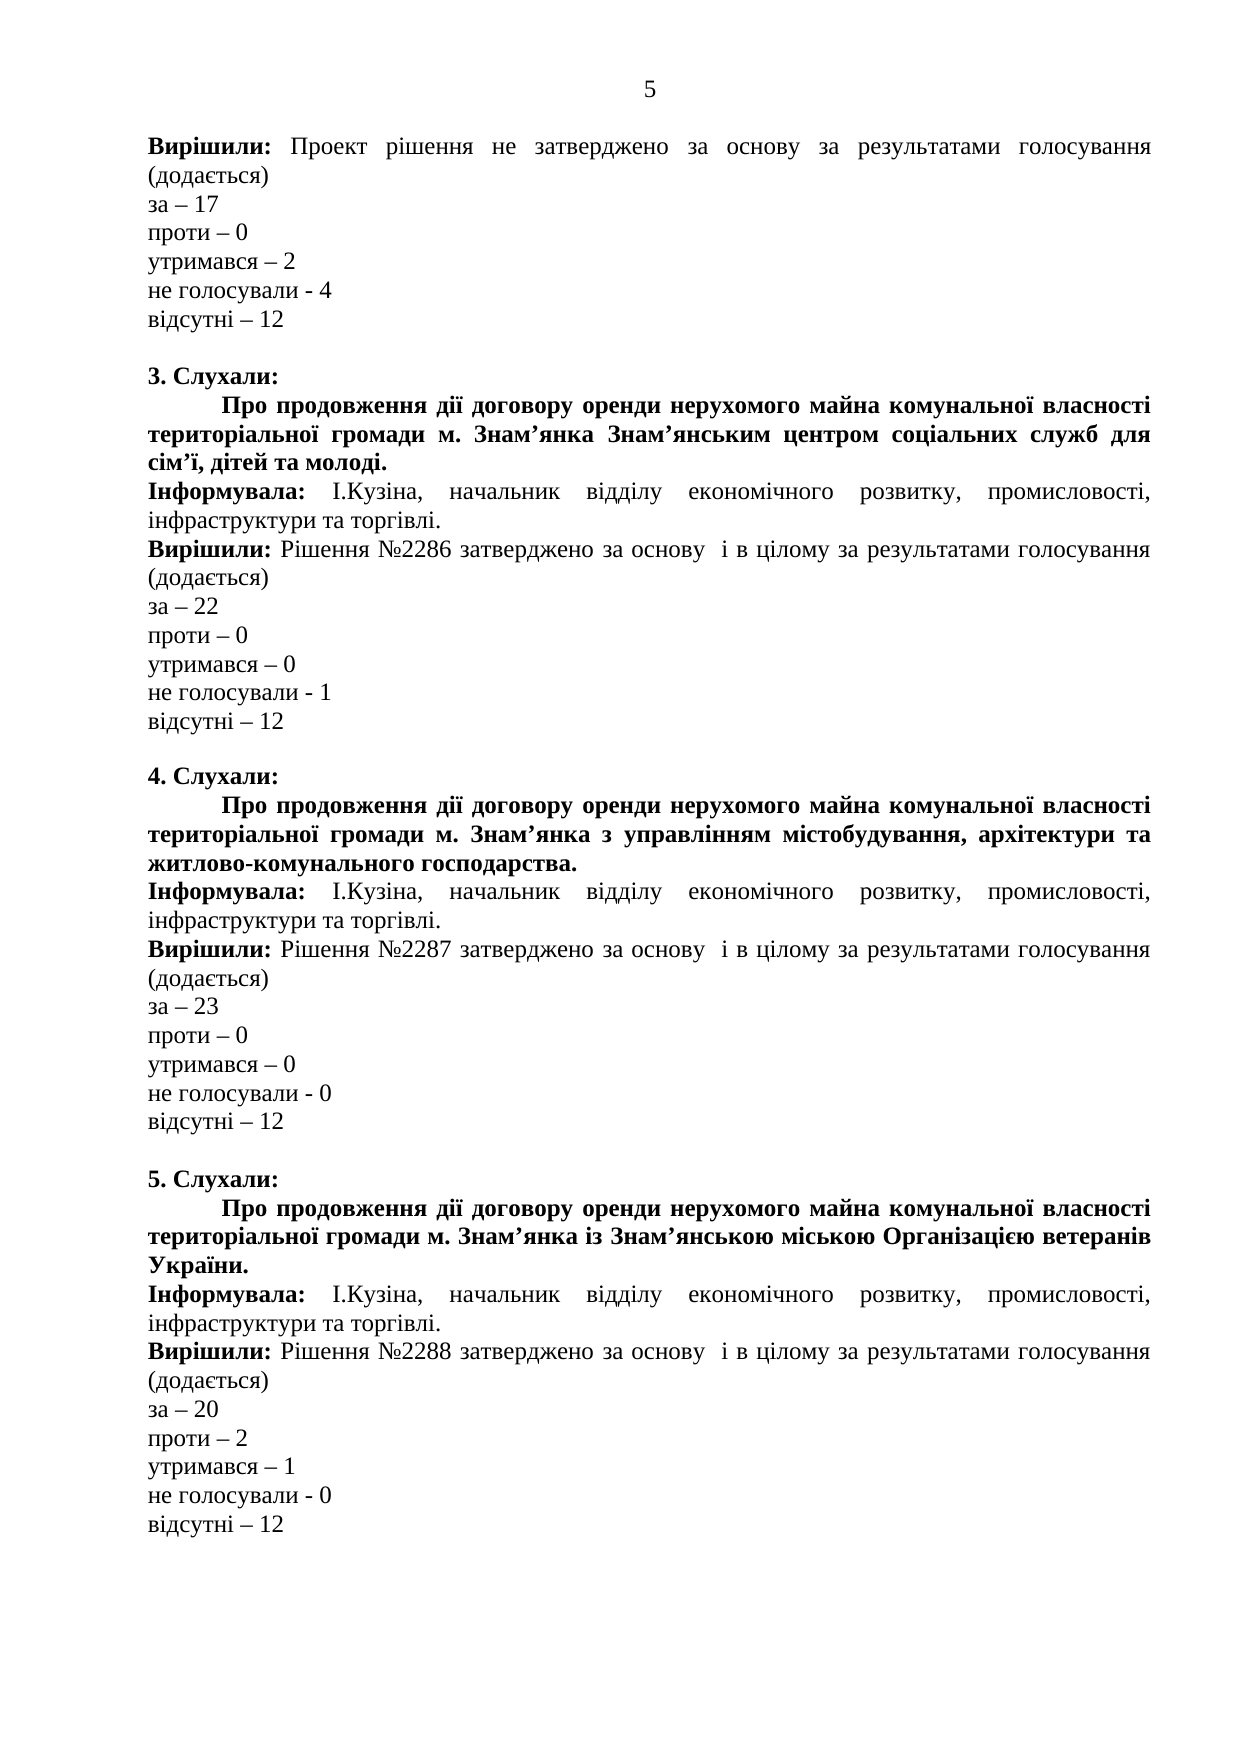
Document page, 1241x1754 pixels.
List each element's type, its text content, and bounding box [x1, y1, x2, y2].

text утримався – 0 [148, 649, 1152, 677]
text проти – 2 [148, 1423, 1152, 1451]
text Вирішили: Рішення №2287 затверджено за основу і в цілому за результатами голосування (додається) [148, 934, 1152, 991]
text за – 20 [148, 1394, 1152, 1423]
text проти – 0 [148, 217, 1152, 246]
text Вирішили: Рішення №2288 затверджено за основу і в цілому за результатами голосування (додається) [148, 1336, 1152, 1394]
text 3. Слухали: [148, 361, 1152, 390]
text Вирішили: Рішення №2286 затверджено за основу і в цілому за результатами голосування (додається) [148, 534, 1152, 591]
text Інформувала: І.Кузіна, начальник відділу економічного розвитку, промисловості, інфраструктури та торгівлі. [148, 1279, 1152, 1336]
text за – 23 [148, 991, 1152, 1020]
text відсутні – 12 [148, 304, 1152, 332]
text не голосували - 0 [148, 1078, 1152, 1106]
text утримався – 2 [148, 246, 1152, 275]
text утримався – 1 [148, 1451, 1152, 1480]
text Про продовження дії договору оренди нерухомого майна комунальної власності територіальної громади м. Знам’янка Знам’янським центром соціальних служб для сім’ї, дітей та молоді. [148, 390, 1152, 476]
text 4. Слухали: [148, 761, 1152, 790]
text відсутні – 12 [148, 1509, 1152, 1538]
text не голосували - 4 [148, 275, 1152, 304]
text за – 22 [148, 591, 1152, 620]
text Про продовження дії договору оренди нерухомого майна комунальної власності територіальної громади м. Знам’янка із Знам’янською міською Організацією ветеранів України. [148, 1193, 1152, 1279]
text 5. Слухали: [148, 1164, 1152, 1193]
text не голосували - 1 [148, 677, 1152, 706]
text за – 17 [148, 189, 1152, 217]
text Інформувала: І.Кузіна, начальник відділу економічного розвитку, промисловості, інфраструктури та торгівлі. [148, 876, 1152, 934]
text утримався – 0 [148, 1049, 1152, 1078]
text Вирішили: Проект рішення не затверджено за основу за результатами голосування (додається) [148, 131, 1152, 189]
text Про продовження дії договору оренди нерухомого майна комунальної власності територіальної громади м. Знам’янка з управлінням містобудування, архітектури та житлово-комунального господарства. [148, 790, 1152, 876]
text проти – 0 [148, 1020, 1152, 1049]
text відсутні – 12 [148, 706, 1152, 735]
text відсутні – 12 [148, 1106, 1152, 1135]
text проти – 0 [148, 620, 1152, 649]
text не голосували - 0 [148, 1480, 1152, 1509]
text Інформувала: І.Кузіна, начальник відділу економічного розвитку, промисловості, інфраструктури та торгівлі. [148, 476, 1152, 534]
